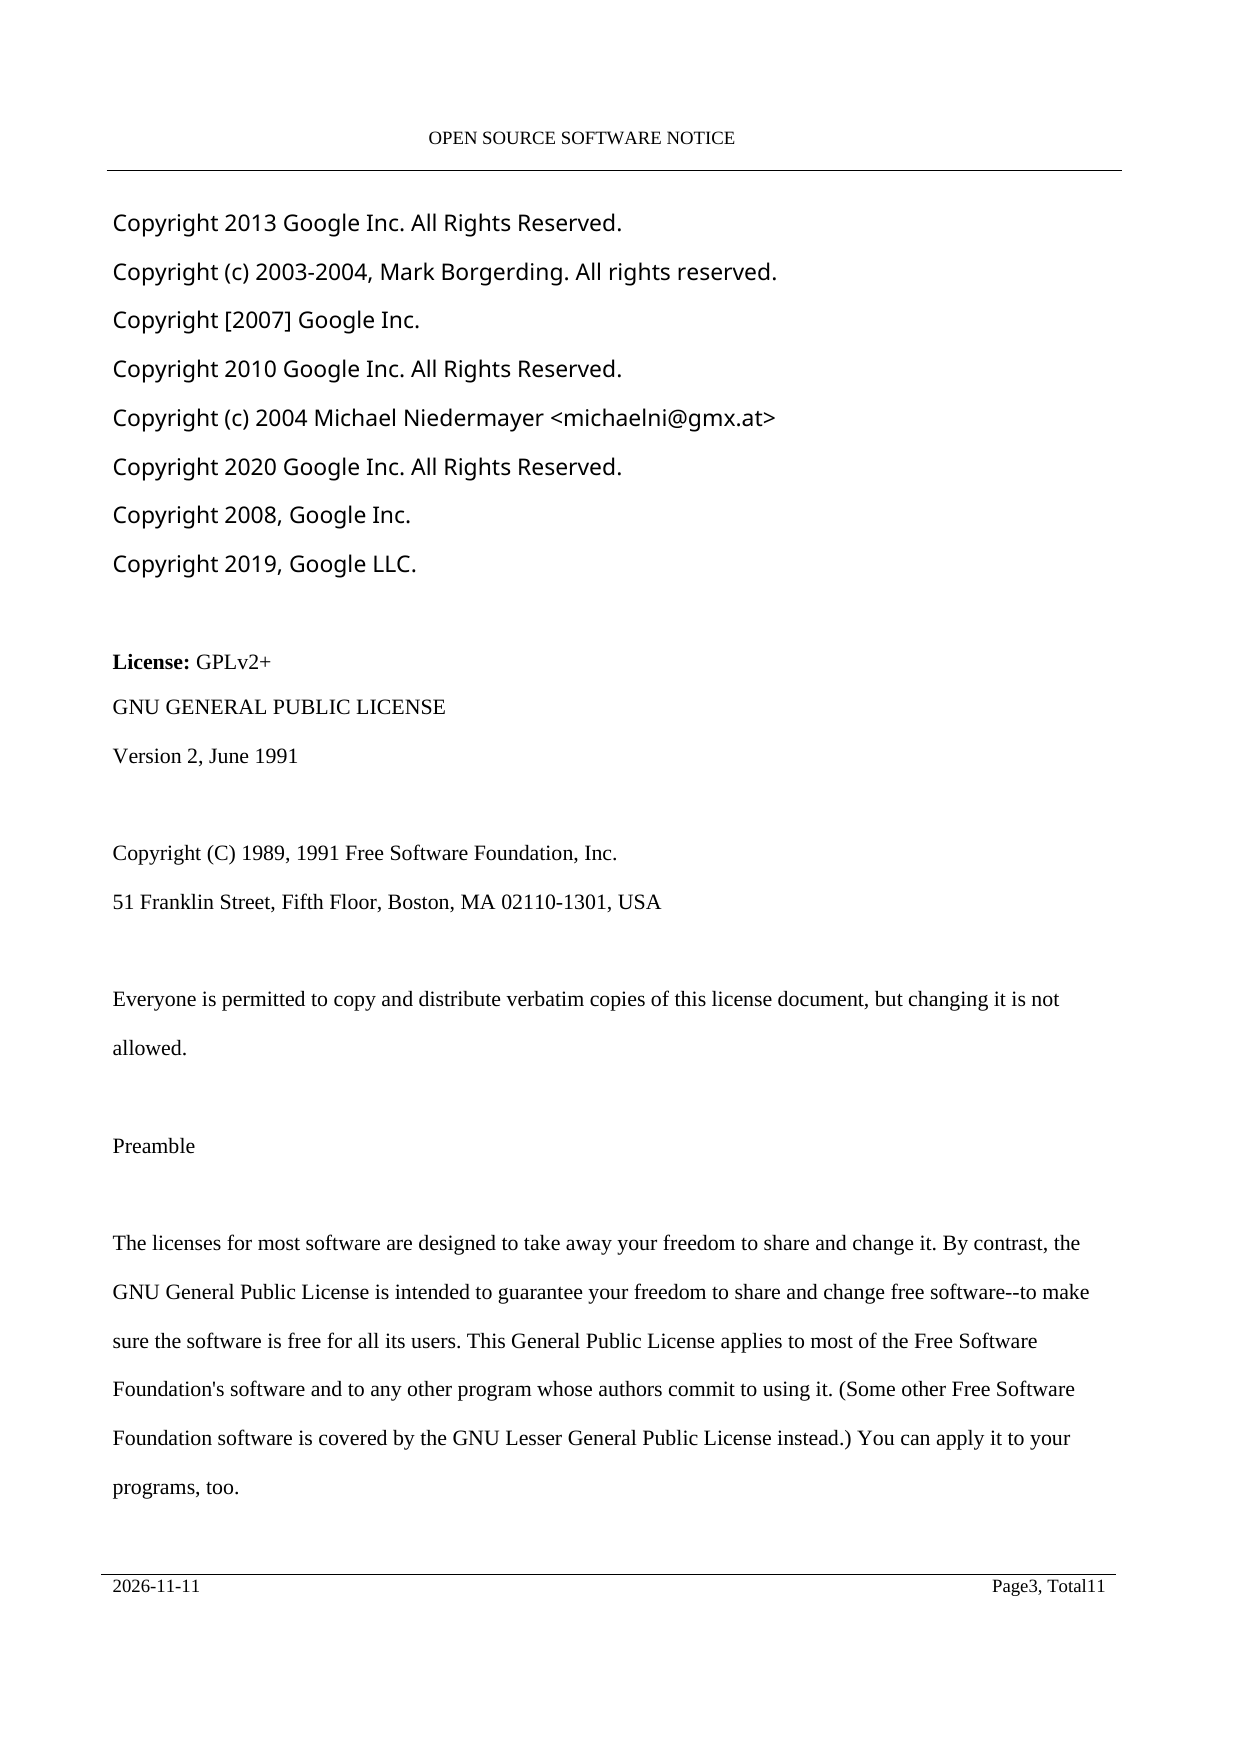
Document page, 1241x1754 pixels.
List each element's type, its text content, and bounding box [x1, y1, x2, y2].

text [112, 690, 1128, 1503]
text License: GPLv2+ [112, 645, 1128, 678]
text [112, 206, 1128, 629]
